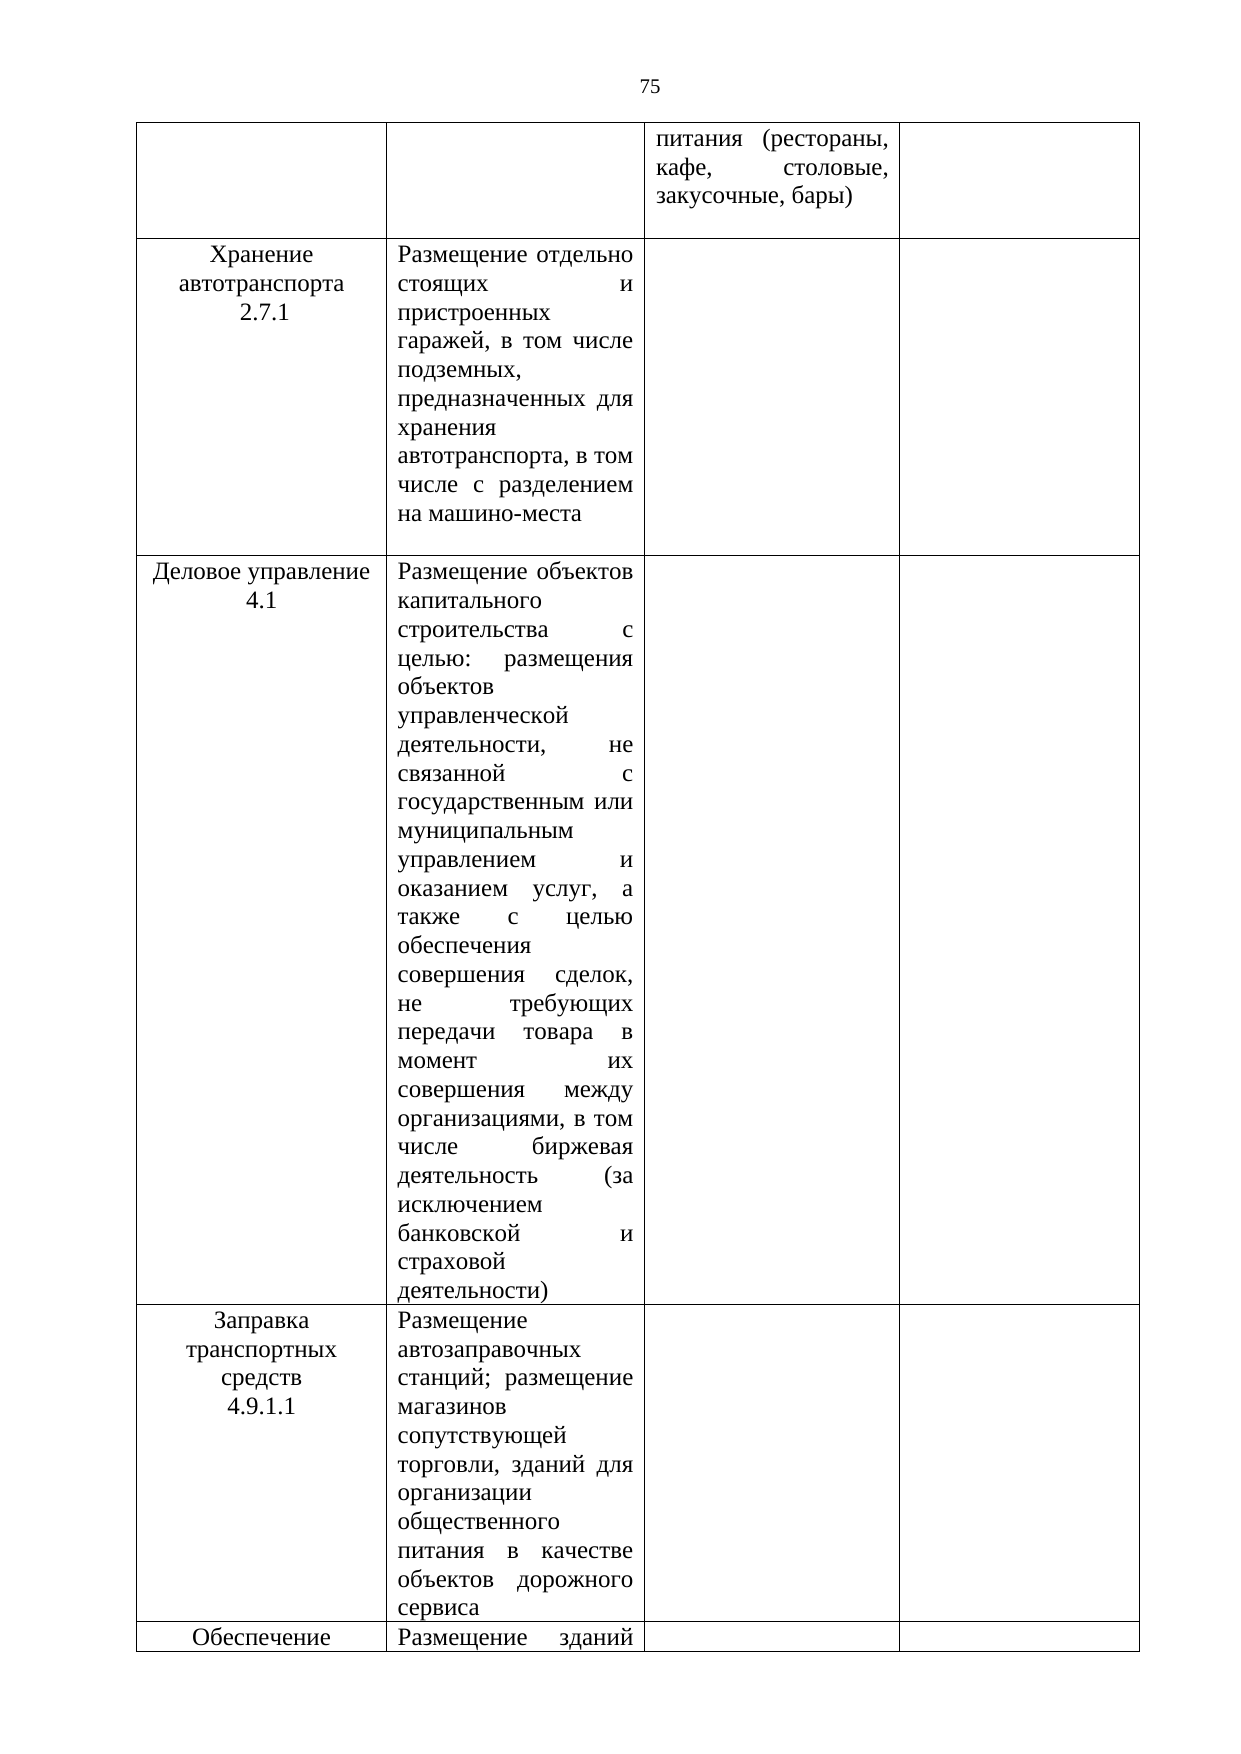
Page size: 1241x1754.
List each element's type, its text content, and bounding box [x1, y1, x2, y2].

table_cell Деловое управление 4.1 [137, 556, 386, 1304]
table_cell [645, 123, 899, 238]
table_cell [137, 123, 386, 238]
table_cell [900, 239, 1139, 555]
table_cell [900, 556, 1139, 1304]
table_cell Размещение отдельно стоящих и пристроенных гаражей, в том числе подземных, предназначенных для хранения автотранспорта, в том числе с разделением на машино-места [387, 239, 644, 555]
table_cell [387, 1622, 644, 1651]
table_cell Размещение автозаправочных станций; размещение магазинов сопутствующей торговли, зданий для организации общественного питания в качестве объектов дорожного сервиса [387, 1305, 644, 1621]
table_cell [900, 123, 1139, 238]
table_cell [900, 1622, 1139, 1651]
table_cell Хранение автотранспорта 2.7.1 [137, 239, 386, 555]
table_cell Заправка транспортных средств 4.9.1.1 [137, 1305, 386, 1621]
table_cell [645, 556, 899, 1304]
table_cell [137, 1622, 386, 1651]
table_cell Размещение объектов капитального строительства с целью: размещения объектов управленческой деятельности, не связанной с государственным или муниципальным управлением и оказанием услуг, а также с целью обеспечения совершения сделок, не требующих передачи товара в момент их совершения между организациями, в том числе биржевая деятельность (за исключением банковской и страховой деятельности) [387, 556, 644, 1304]
table_cell [645, 1622, 899, 1651]
table_cell [900, 1305, 1139, 1621]
table_cell [387, 123, 644, 238]
table_cell [645, 1305, 899, 1621]
table_cell [645, 239, 899, 555]
